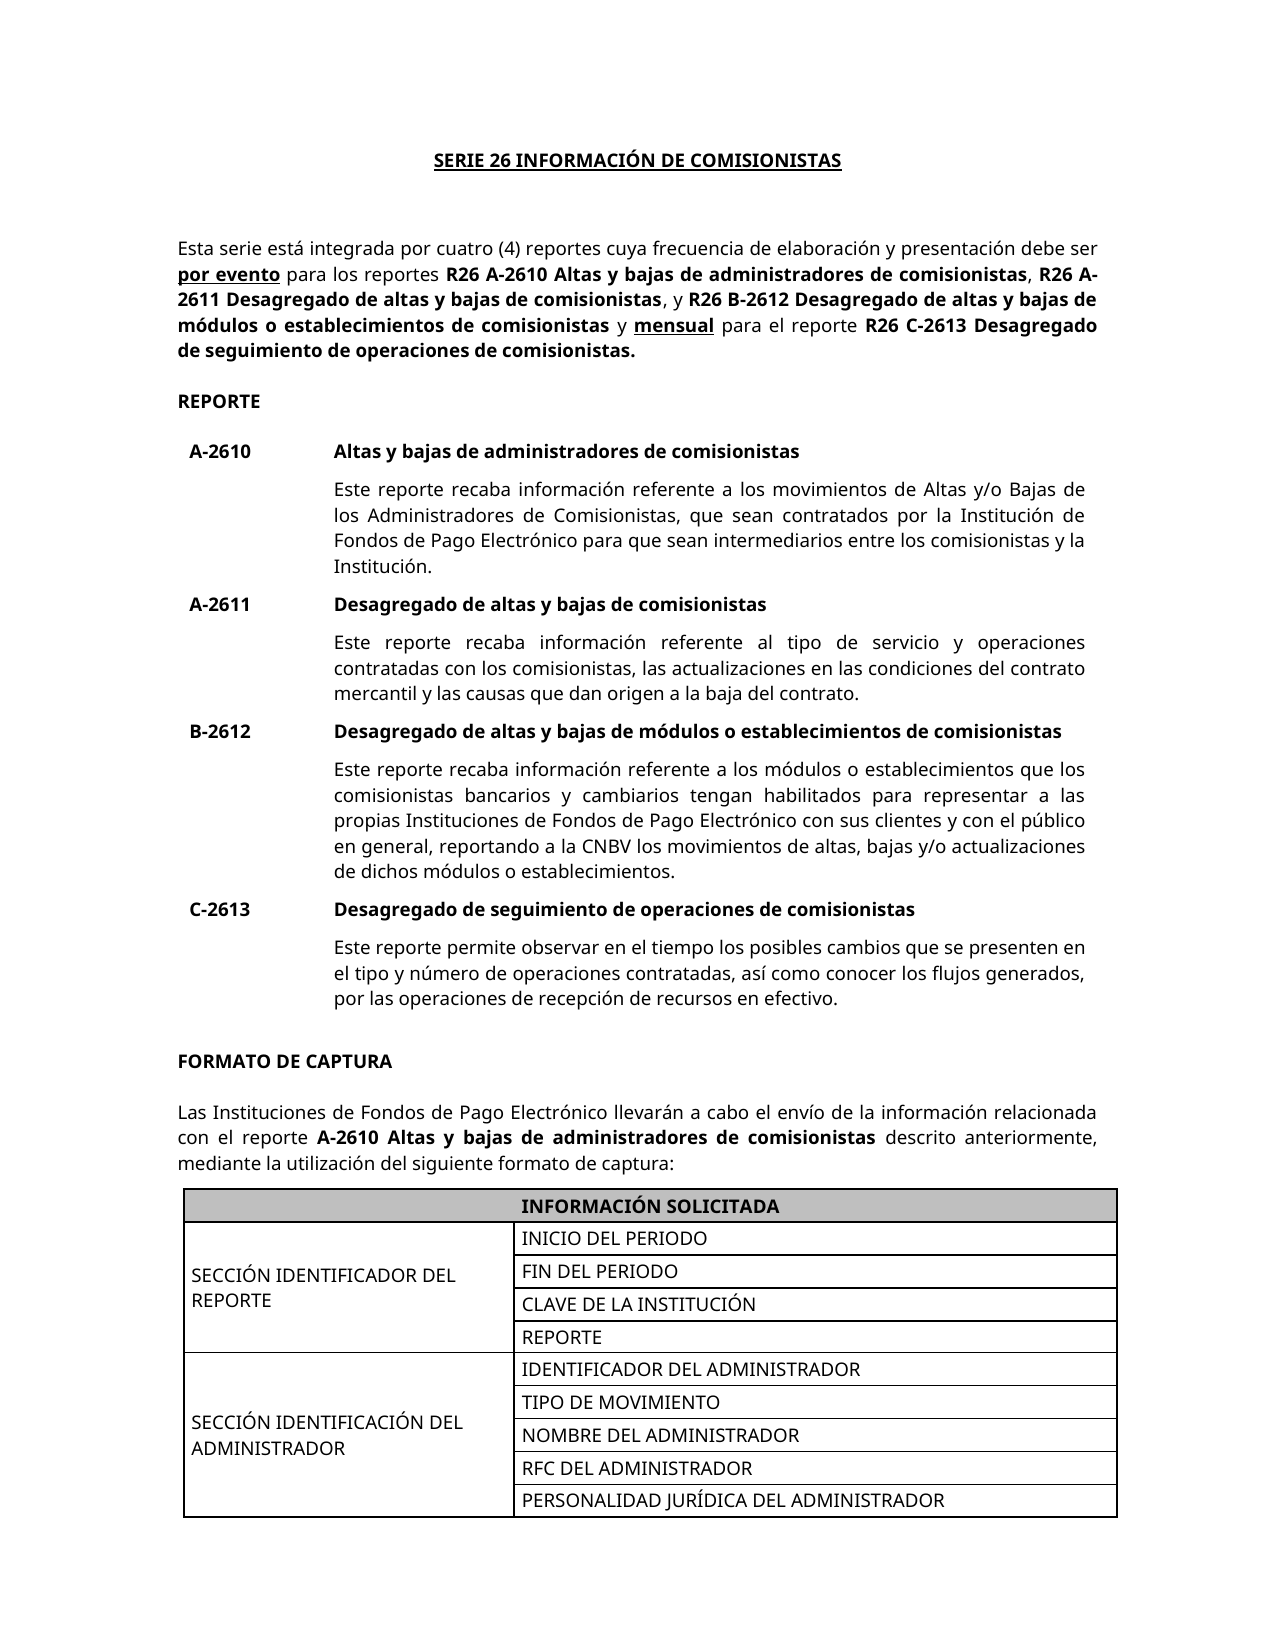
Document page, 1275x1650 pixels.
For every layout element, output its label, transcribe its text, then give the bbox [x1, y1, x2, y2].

text SERIE 26 INFORMACIÓN DE COMISIONISTAS [177, 148, 1098, 173]
table_header A-2610 [182, 439, 326, 591]
text Las Instituciones de Fondos de Pago Electrónico llevarán a cabo el envío de la información relacionada con el reporte A-2610 Altas y bajas de administradores de comisionistas descrito anteriormente, mediante la utilización del siguiente formato de captura: [177, 1099, 1098, 1176]
table_cell CLAVE DE LA INSTITUCIÓN [515, 1289, 1116, 1319]
table_cell FIN DEL PERIODO [515, 1256, 1116, 1287]
table_cell TIPO DE MOVIMIENTO [515, 1386, 1116, 1418]
table_cell NOMBRE DEL ADMINISTRADOR [515, 1419, 1116, 1451]
table_cell SECCIÓN IDENTIFICADOR DEL REPORTE [185, 1223, 513, 1352]
table_cell B-2612 [182, 719, 326, 897]
table_cell Desagregado de seguimiento de operaciones de comisionistas Este reporte permite observar en el tiempo los posibles cambios que se presenten en el tipo y número de operaciones contratadas, así como conocer los flujos generados, por las operaciones de recepción de recursos en efectivo. [326, 897, 1093, 1024]
table_cell A-2611 [182, 591, 326, 718]
table_cell INICIO DEL PERIODO [515, 1223, 1116, 1254]
table_header INFORMACIÓN SOLICITADA [185, 1190, 1116, 1221]
table_cell Desagregado de altas y bajas de comisionistas Este reporte recaba información referente al tipo de servicio y operaciones contratadas con los comisionistas, las actualizaciones en las condiciones del contrato mercantil y las causas que dan origen a la baja del contrato. [326, 591, 1093, 718]
table_cell REPORTE [515, 1322, 1116, 1352]
table_header Altas y bajas de administradores de comisionistas Este reporte recaba información referente a los movimientos de Altas y/o Bajas de los Administradores de Comisionistas, que sean contratados por la Institución de Fondos de Pago Electrónico para que sean intermediarios entre los comisionistas y la Institución. [326, 439, 1093, 591]
table_cell RFC DEL ADMINISTRADOR [515, 1452, 1116, 1483]
table_cell Desagregado de altas y bajas de módulos o establecimientos de comisionistas Este reporte recaba información referente a los módulos o establecimientos que los comisionistas bancarios y cambiarios tengan habilitados para representar a las propias Instituciones de Fondos de Pago Electrónico con sus clientes y con el público en general, reportando a la CNBV los movimientos de altas, bajas y/o actualizaciones de dichos módulos o establecimientos. [326, 719, 1093, 897]
table_cell IDENTIFICADOR DEL ADMINISTRADOR [515, 1353, 1116, 1385]
text Esta serie está integrada por cuatro (4) reportes cuya frecuencia de elaboración y presentación debe ser por evento para los reportes R26 A-2610 Altas y bajas de administradores de comisionistas, R26 A-2611 Desagregado de altas y bajas de comisionistas, y R26 B-2612 Desagregado de altas y bajas de módulos o establecimientos de comisionistas y mensual para el reporte R26 C-2613 Desagregado de seguimiento de operaciones de comisionistas. [177, 236, 1098, 363]
table_cell PERSONALIDAD JURÍDICA DEL ADMINISTRADOR [515, 1485, 1116, 1516]
text REPORTE [177, 388, 1098, 414]
table_cell C-2613 [182, 897, 326, 1024]
table_cell SECCIÓN IDENTIFICACIÓN DEL ADMINISTRADOR [185, 1353, 513, 1516]
text FORMATO DE CAPTURA [177, 1049, 1098, 1074]
